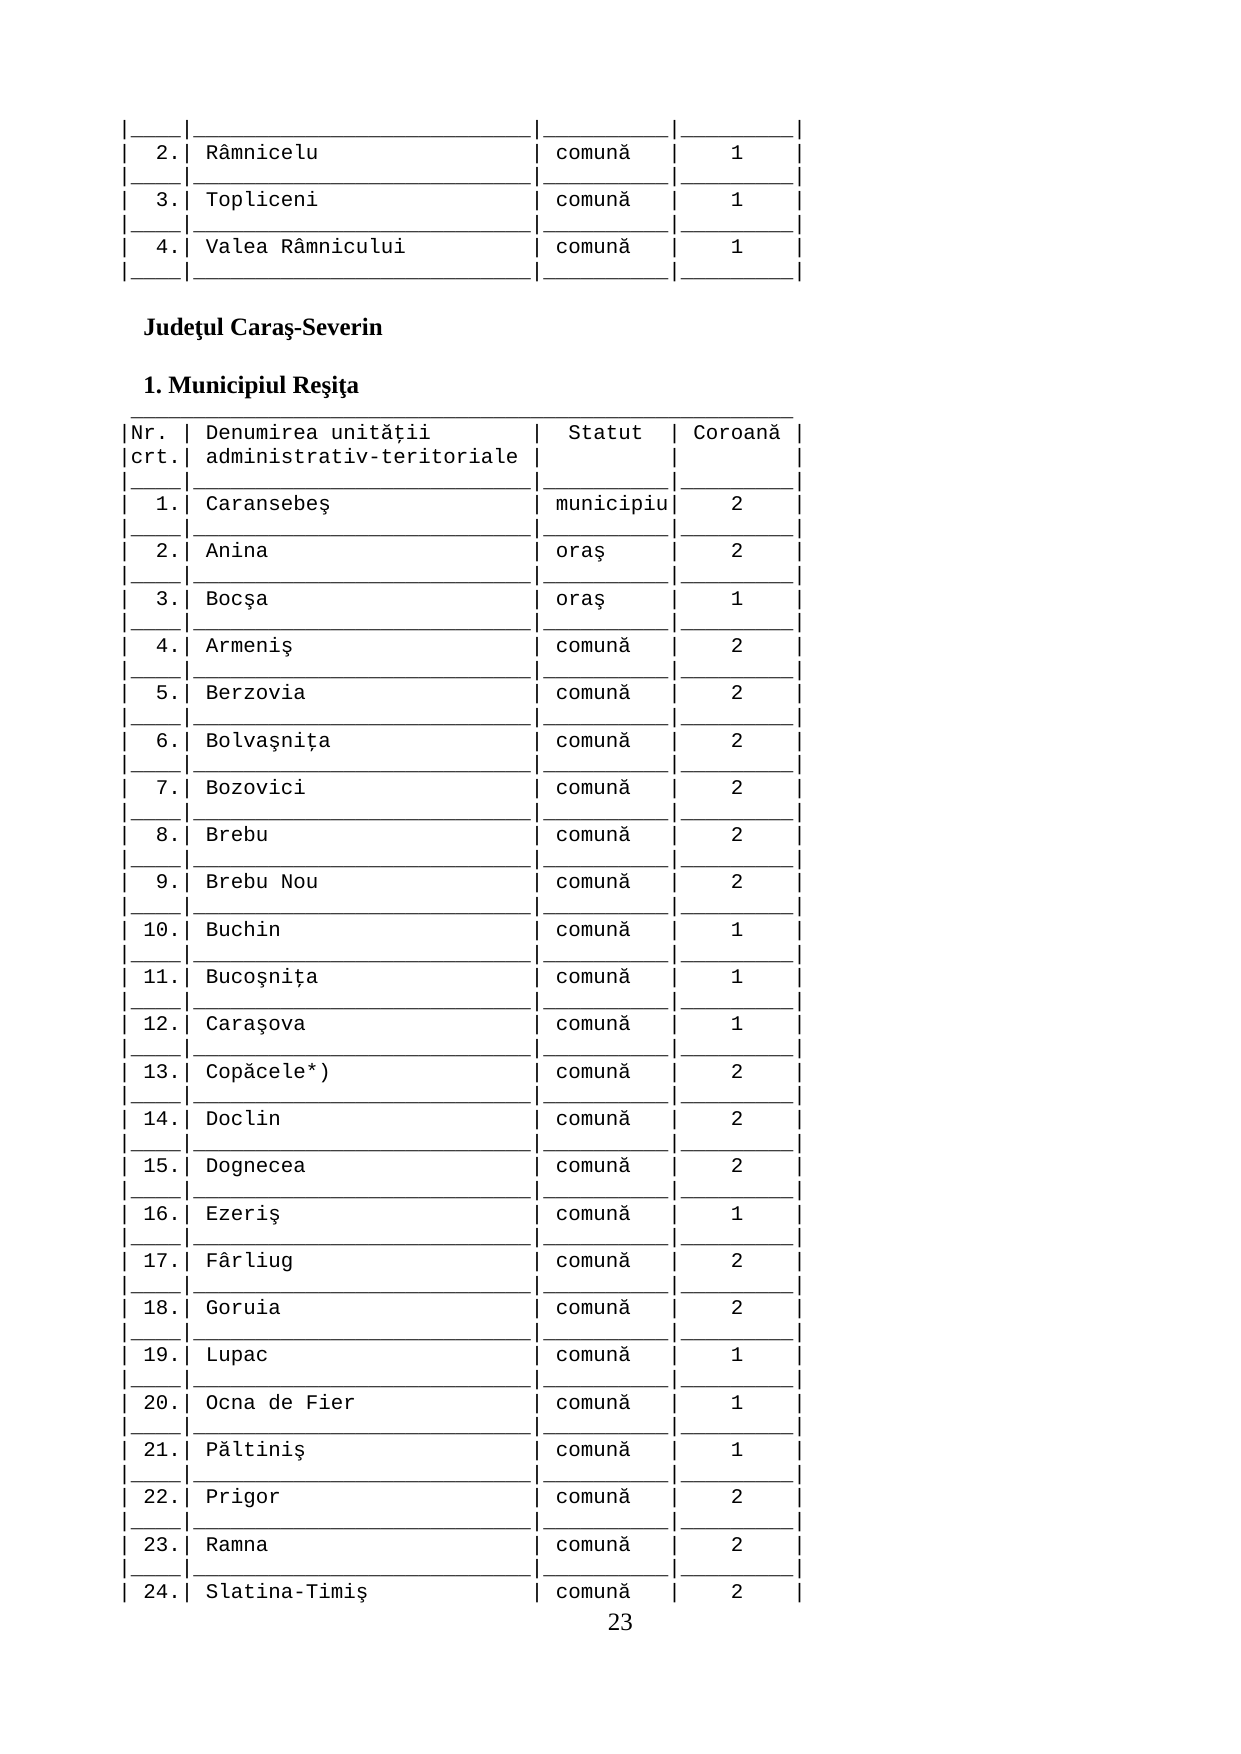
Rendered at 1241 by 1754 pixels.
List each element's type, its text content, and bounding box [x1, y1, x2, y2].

text | 10.| Buchin | comună | 1 | [118, 919, 1122, 942]
text | 11.| Bucoşniţa | comună | 1 | [118, 966, 1122, 990]
text | 19.| Lupac | comună | 1 | [118, 1344, 1122, 1368]
text | 3.| Bocşa | oraş | 1 | [118, 588, 1122, 611]
text |____|___________________________|__________|_________| [118, 753, 1122, 777]
text | 9.| Brebu Nou | comună | 2 | [118, 872, 1122, 895]
text |____|___________________________|__________|_________| [118, 1415, 1122, 1439]
text |____|___________________________|__________|_________| [118, 1226, 1122, 1250]
text |____|___________________________|__________|_________| [118, 1037, 1122, 1061]
text | 14.| Doclin | comună | 2 | [118, 1108, 1122, 1132]
text |____|___________________________|__________|_________| [118, 706, 1122, 730]
text | 16.| Ezeriş | comună | 1 | [118, 1203, 1122, 1226]
text |____|___________________________|__________|_________| [118, 1179, 1122, 1203]
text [118, 1510, 1122, 1534]
text |____|___________________________|__________|_________| [118, 990, 1122, 1013]
text | 21.| Păltiniş | comună | 1 | [118, 1439, 1122, 1463]
text | 2.| Râmnicelu | comună | 1 | [118, 142, 1122, 165]
text | 12.| Caraşova | comună | 1 | [118, 1013, 1122, 1037]
text | 22.| Prigor | comună | 2 | [118, 1486, 1122, 1510]
text |____|___________________________|__________|_________| [118, 1132, 1122, 1155]
text | 13.| Copăcele*) | comună | 2 | [118, 1061, 1122, 1084]
text |____|___________________________|__________|_________| [118, 611, 1122, 635]
text | 20.| Ocna de Fier | comună | 1 | [118, 1392, 1122, 1415]
text | 18.| Goruia | comună | 2 | [118, 1297, 1122, 1321]
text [118, 1557, 1122, 1581]
text _____________________________________________________ [118, 399, 1122, 422]
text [118, 118, 1122, 142]
text |crt.| administrativ-teritoriale | | | [118, 446, 1122, 469]
text |____|___________________________|__________|_________| [118, 469, 1122, 493]
text 1. Municipiul Reşiţa [118, 370, 1122, 399]
text | 6.| Bolvaşniţa | comună | 2 | [118, 730, 1122, 753]
text | 24.| Slatina-Timiş | comună | 2 | [118, 1581, 1122, 1604]
text | 1.| Caransebeş | municipiu| 2 | [118, 493, 1122, 517]
text |____|___________________________|__________|_________| [118, 564, 1122, 588]
text |____|___________________________|__________|_________| [118, 1084, 1122, 1108]
text |____|___________________________|__________|_________| [118, 1463, 1122, 1486]
text | 23.| Ramna | comună | 2 | [118, 1534, 1122, 1557]
text | 3.| Topliceni | comună | 1 | [118, 189, 1122, 213]
text | 8.| Brebu | comună | 2 | [118, 824, 1122, 848]
text | 5.| Berzovia | comună | 2 | [118, 682, 1122, 706]
text | 2.| Anina | oraş | 2 | [118, 541, 1122, 564]
text | 4.| Armeniş | comună | 2 | [118, 635, 1122, 659]
text | 15.| Dognecea | comună | 2 | [118, 1155, 1122, 1179]
text |____|___________________________|__________|_________| [118, 848, 1122, 872]
text |____|___________________________|__________|_________| [118, 801, 1122, 824]
text |____|___________________________|__________|_________| [118, 517, 1122, 541]
text |____|___________________________|__________|_________| [118, 659, 1122, 682]
text Judeţul Caraş-Severin [118, 312, 1122, 341]
text |____|___________________________|__________|_________| [118, 942, 1122, 966]
text |____|___________________________|__________|_________| [118, 895, 1122, 919]
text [118, 165, 1122, 189]
text |____|___________________________|__________|_________| [118, 1321, 1122, 1344]
text |____|___________________________|__________|_________| [118, 1368, 1122, 1392]
text |Nr. | Denumirea unităţii | Statut | Coroană | [118, 422, 1122, 446]
text | 4.| Valea Râmnicului | comună | 1 | [118, 236, 1122, 260]
text |____|___________________________|__________|_________| [118, 260, 1122, 284]
text |____|___________________________|__________|_________| [118, 213, 1122, 236]
text |____|___________________________|__________|_________| [118, 1273, 1122, 1297]
text | 7.| Bozovici | comună | 2 | [118, 777, 1122, 801]
text | 17.| Fârliug | comună | 2 | [118, 1250, 1122, 1273]
